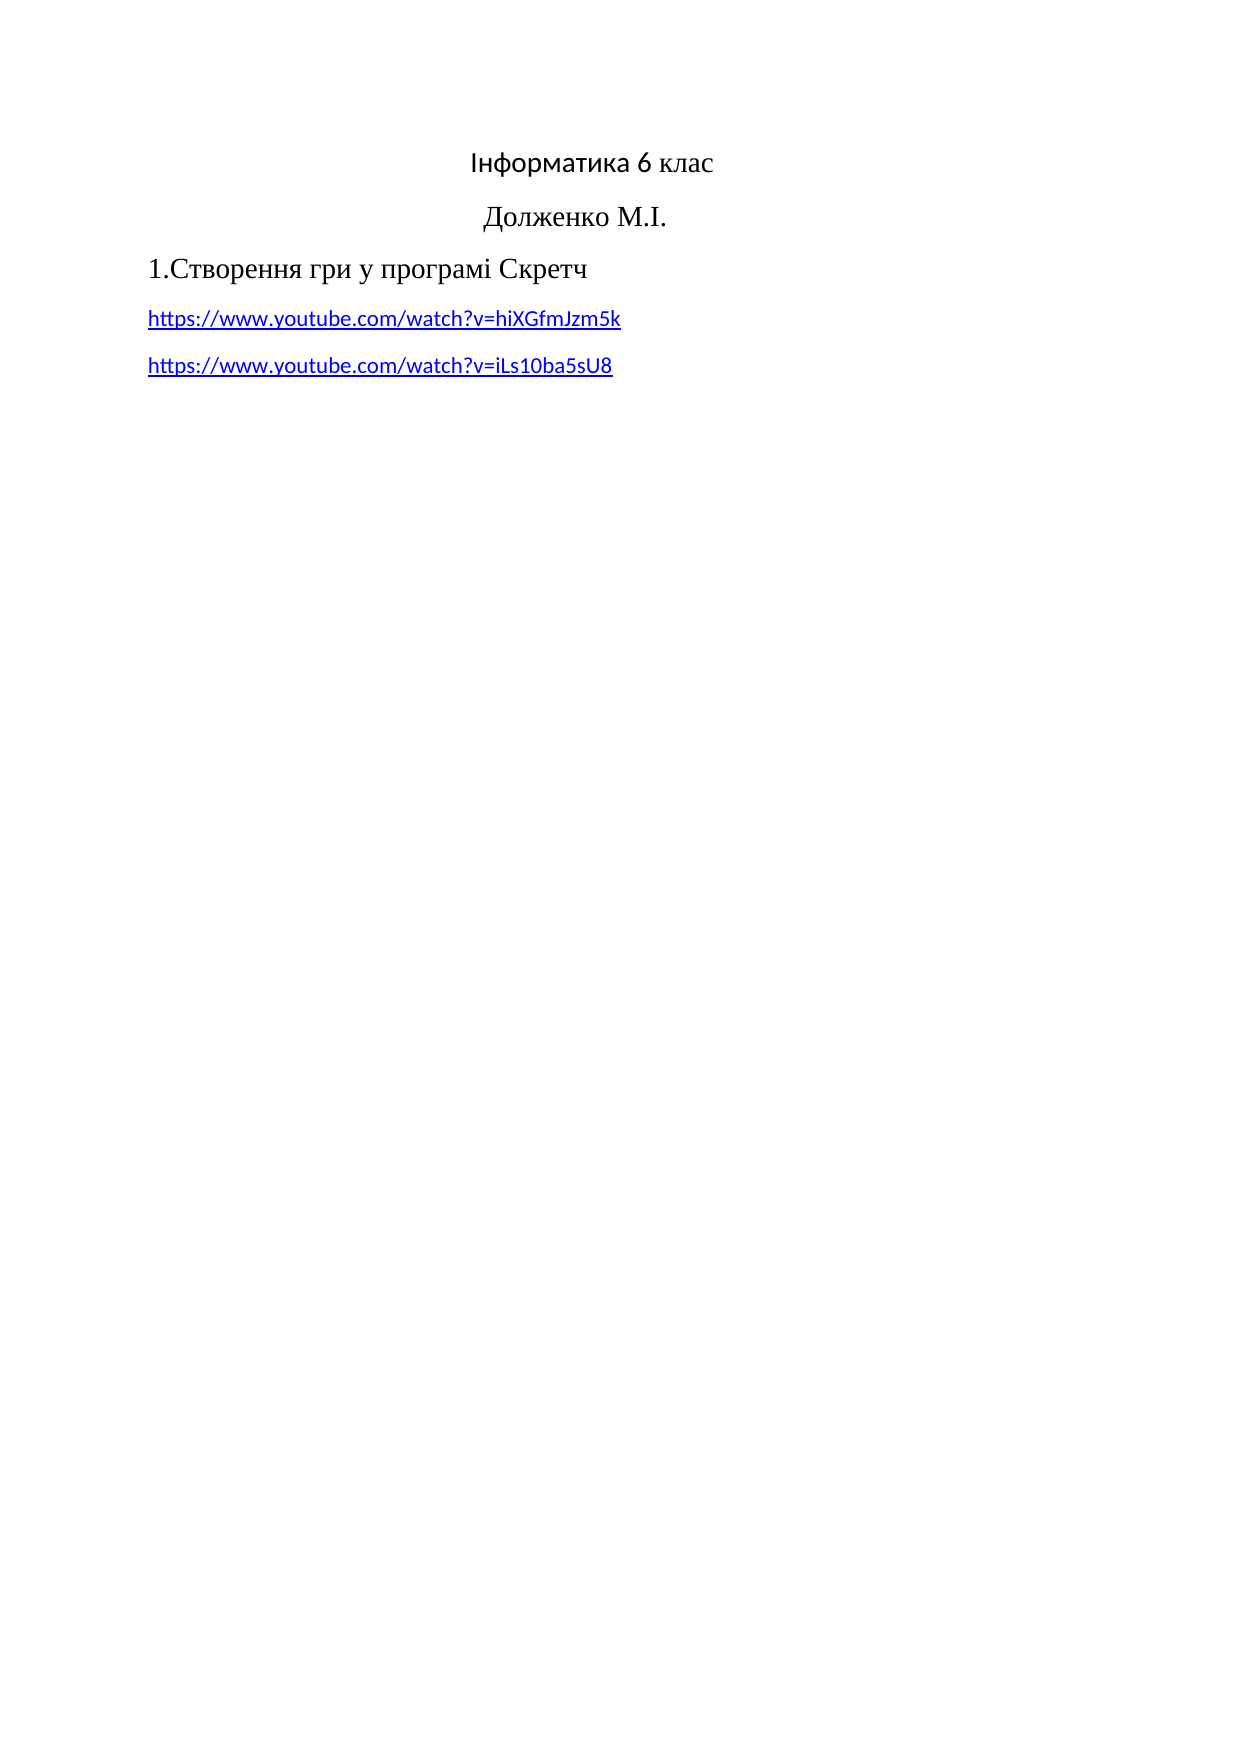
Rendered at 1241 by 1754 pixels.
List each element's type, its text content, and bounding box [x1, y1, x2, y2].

text https://www.youtube.com/watch?v=hiXGfmJzm5k [148, 304, 1152, 332]
text 1.Створення гри у програмі Скретч [148, 252, 1152, 285]
text https://www.youtube.com/watch?v=iLs10ba5sU8 [148, 351, 1152, 379]
text Інформатика 6 клас [148, 144, 1152, 179]
text Долженко М.І. [148, 199, 1152, 232]
